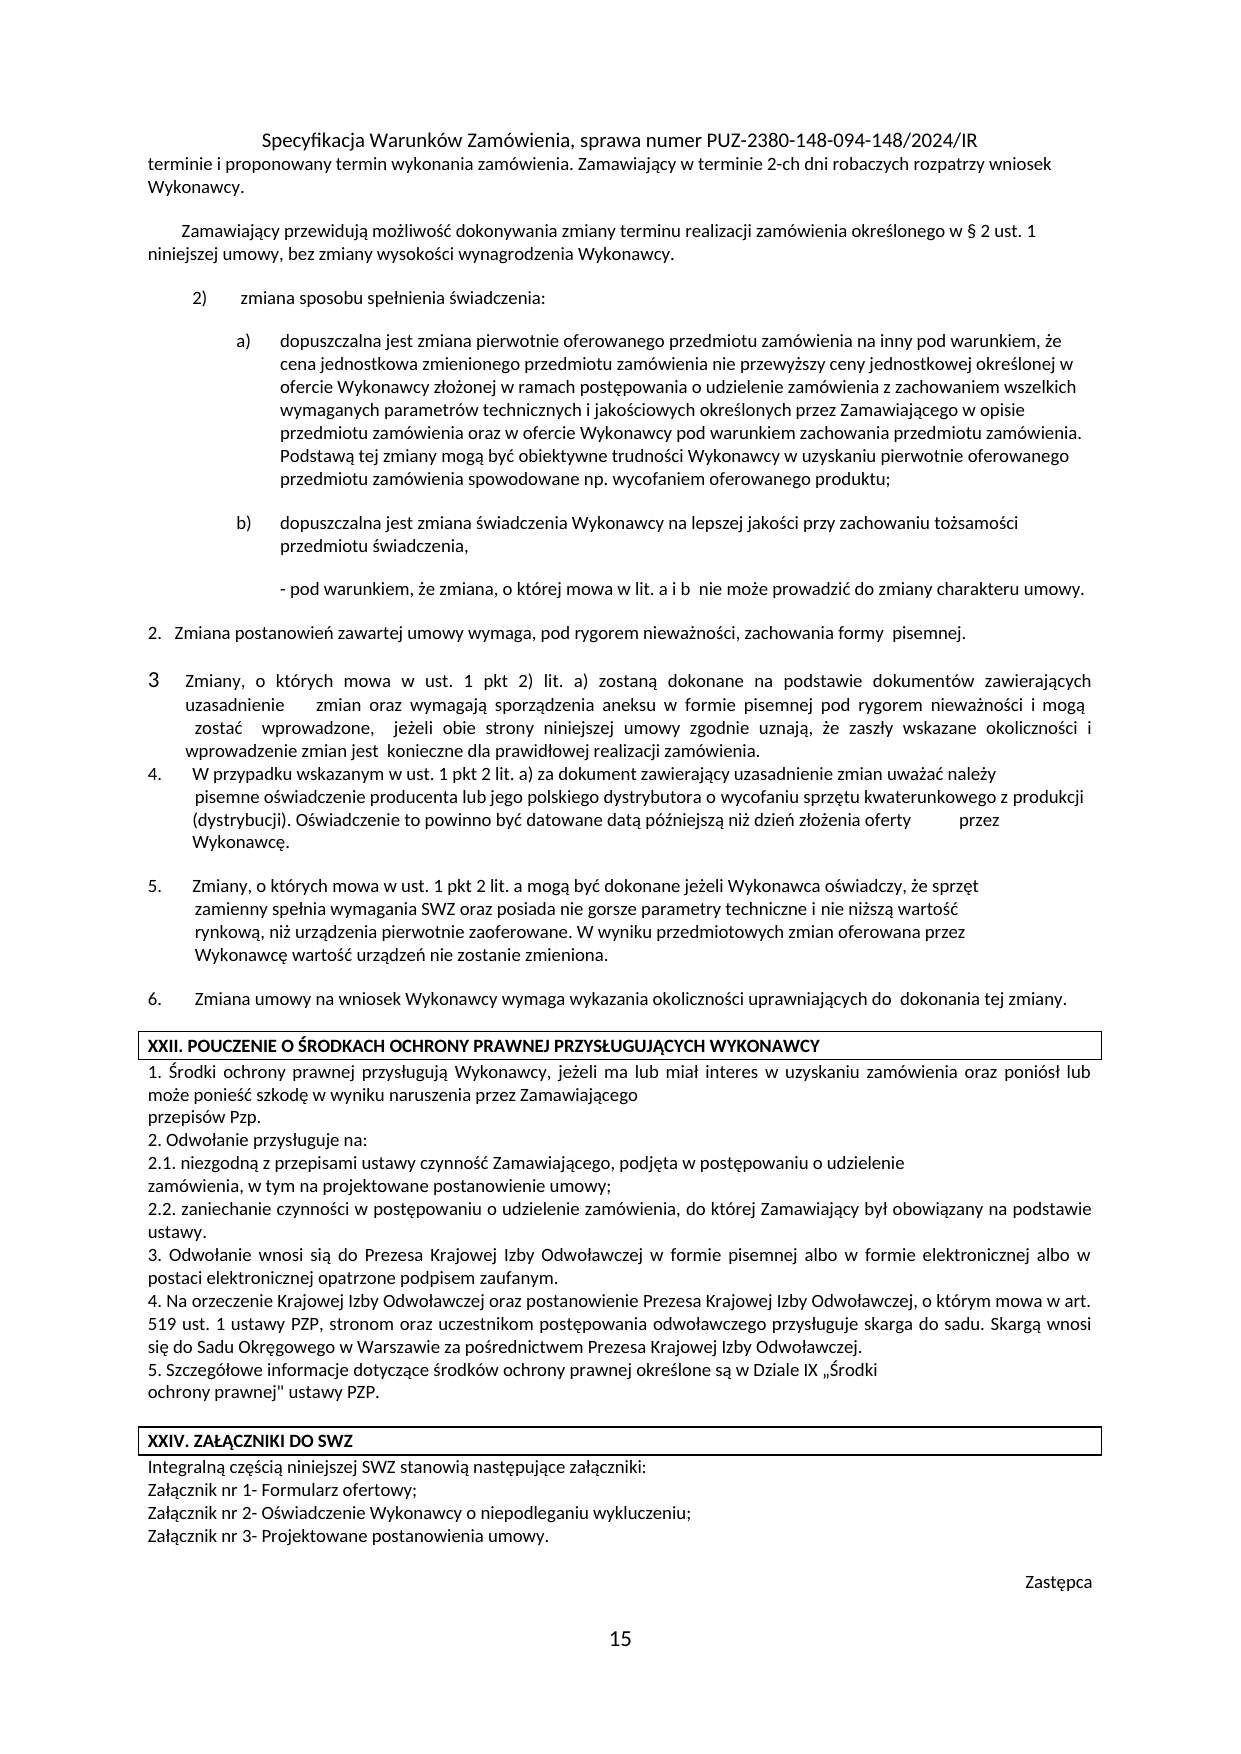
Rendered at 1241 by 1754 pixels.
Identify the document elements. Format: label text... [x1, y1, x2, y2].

text Załącznik nr 2- Oświadczenie Wykonawcy o niepodleganiu wykluczeniu; [148, 1501, 1093, 1524]
text ochrony prawnej" ustawy PZP. [148, 1381, 1093, 1403]
text 2. Zmiana postanowień zawartej umowy wymaga, pod rygorem nieważności, zachowania formy pisemnej. [148, 621, 1093, 644]
text 4. Na orzeczenie Krajowej Izby Odwoławczej oraz postanowienie Prezesa Krajowej Izby Odwoławczej, o którym mowa w art. 519 ust. 1 ustawy PZP, stronom oraz uczestnikom postępowania odwoławczego przysługuje skarga do sadu. Skargą wnosi się do Sadu Okręgowego w Warszawie za pośrednictwem Prezesa Krajowej Izby Odwoławczej. [148, 1289, 1093, 1358]
text 3. Odwołanie wnosi sią do Prezesa Krajowej Izby Odwoławczej w formie pisemnej albo w formie elektronicznej albo w postaci elektronicznej opatrzone podpisem zaufanym. [148, 1243, 1093, 1289]
text 1. Środki ochrony prawnej przysługują Wykonawcy, jeżeli ma lub miał interes w uzyskaniu zamówienia oraz poniósł lub może ponieść szkodę w wyniku naruszenia przez Zamawiającego [148, 1060, 1093, 1106]
text 2.1. niezgodną z przepisami ustawy czynność Zamawiającego, podjęta w postępowaniu o udzielenie [148, 1151, 1093, 1174]
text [148, 153, 1091, 198]
text 5. Szczegółowe informacje dotyczące środków ochrony prawnej określone są w Dziale IX „Środki [148, 1358, 1093, 1381]
text Zamawiający przewidują możliwość dokonywania zmiany terminu realizacji zamówienia określonego w § 2 ust. 1 niniejszej umowy, bez zmiany wysokości wynagrodzenia Wykonawcy. [148, 219, 1091, 265]
text Załącznik nr 1- Formularz ofertowy; [148, 1478, 1093, 1501]
text 2. Odwołanie przysługuje na: [148, 1128, 1093, 1151]
list Zmiany, o których mowa w ust. 1 pkt 2) lit. a) zostaną dokonane na podstawie dokumentów zawierających uzasadnienie zmian oraz wymagają sporządzenia aneksu w formie pisemnej pod rygorem nieważności i mogą zostać wprowadzone, jeżeli obie strony niniejszej umowy zgodnie uznają, że zaszły wskazane okoliczności i wprowadzenie zmian jest konieczne dla prawidłowej realizacji zamówienia. [148, 665, 1093, 762]
text 4. W przypadku wskazanym w ust. 1 pkt 2 lit. a) za dokument zawierający uzasadnienie zmian uważać należy pisemne oświadczenie producenta lub jego polskiego dystrybutora o wycofaniu sprzętu kwaterunkowego z produkcji (dystrybucji). Oświadczenie to powinno być datowane datą późniejszą niż dzień złożenia oferty przez Wykonawcę. [148, 762, 1093, 853]
text - pod warunkiem, że zmiana, o której mowa w lit. a i b nie może prowadzić do zmiany charakteru umowy. [280, 578, 1093, 601]
text b) dopuszczalna jest zmiana świadczenia Wykonawcy na lepszej jakości przy zachowaniu tożsamości przedmiotu świadczenia, [236, 511, 1093, 557]
text a) dopuszczalna jest zmiana pierwotnie oferowanego przedmiotu zamówienia na inny pod warunkiem, że cena jednostkowa zmienionego przedmiotu zamówienia nie przewyższy ceny jednostkowej określonej w ofercie Wykonawcy złożonej w ramach postępowania o udzielenie zamówienia z zachowaniem wszelkich wymaganych parametrów technicznych i jakościowych określonych przez Zamawiającego w opisie przedmiotu zamówienia oraz w ofercie Wykonawcy pod warunkiem zachowania przedmiotu zamówienia. Podstawą tej zmiany mogą być obiektywne trudności Wykonawcy w uzyskaniu pierwotnie oferowanego przedmiotu zamówienia spowodowane np. wycofaniem oferowanego produktu; [236, 330, 1093, 490]
text XXIV. ZAŁĄCZNIKI DO SWZ [139, 1428, 1101, 1454]
text Integralną częścią niniejszej SWZ stanowią następujące załączniki: [148, 1456, 1093, 1478]
text Zastępca [148, 1570, 1093, 1593]
text 2) zmiana sposobu spełnienia świadczenia: [192, 286, 1093, 309]
text przepisów Pzp. [148, 1106, 1093, 1128]
text XXII. POUCZENIE O ŚRODKACH OCHRONY PRAWNEJ PRZYSŁUGUJĄCYCH WYKONAWCY [139, 1032, 1101, 1059]
text 5. Zmiany, o których mowa w ust. 1 pkt 2 lit. a mogą być dokonane jeżeli Wykonawca oświadczy, że sprzęt zamienny spełnia wymagania SWZ oraz posiada nie gorsze parametry techniczne i nie niższą wartość rynkową, niż urządzenia pierwotnie zaoferowane. W wyniku przedmiotowych zmian oferowana przez Wykonawcę wartość urządzeń nie zostanie zmieniona. [148, 874, 1093, 966]
text 6. Zmiana umowy na wniosek Wykonawcy wymaga wykazania okoliczności uprawniających do dokonania tej zmiany. [148, 987, 1093, 1010]
text 2.2. zaniechanie czynności w postępowaniu o udzielenie zamówienia, do której Zamawiający był obowiązany na podstawie ustawy. [148, 1197, 1093, 1243]
text zamówienia, w tym na projektowane postanowienie umowy; [148, 1174, 1093, 1197]
text Załącznik nr 3- Projektowane postanowienia umowy. [148, 1524, 1093, 1547]
